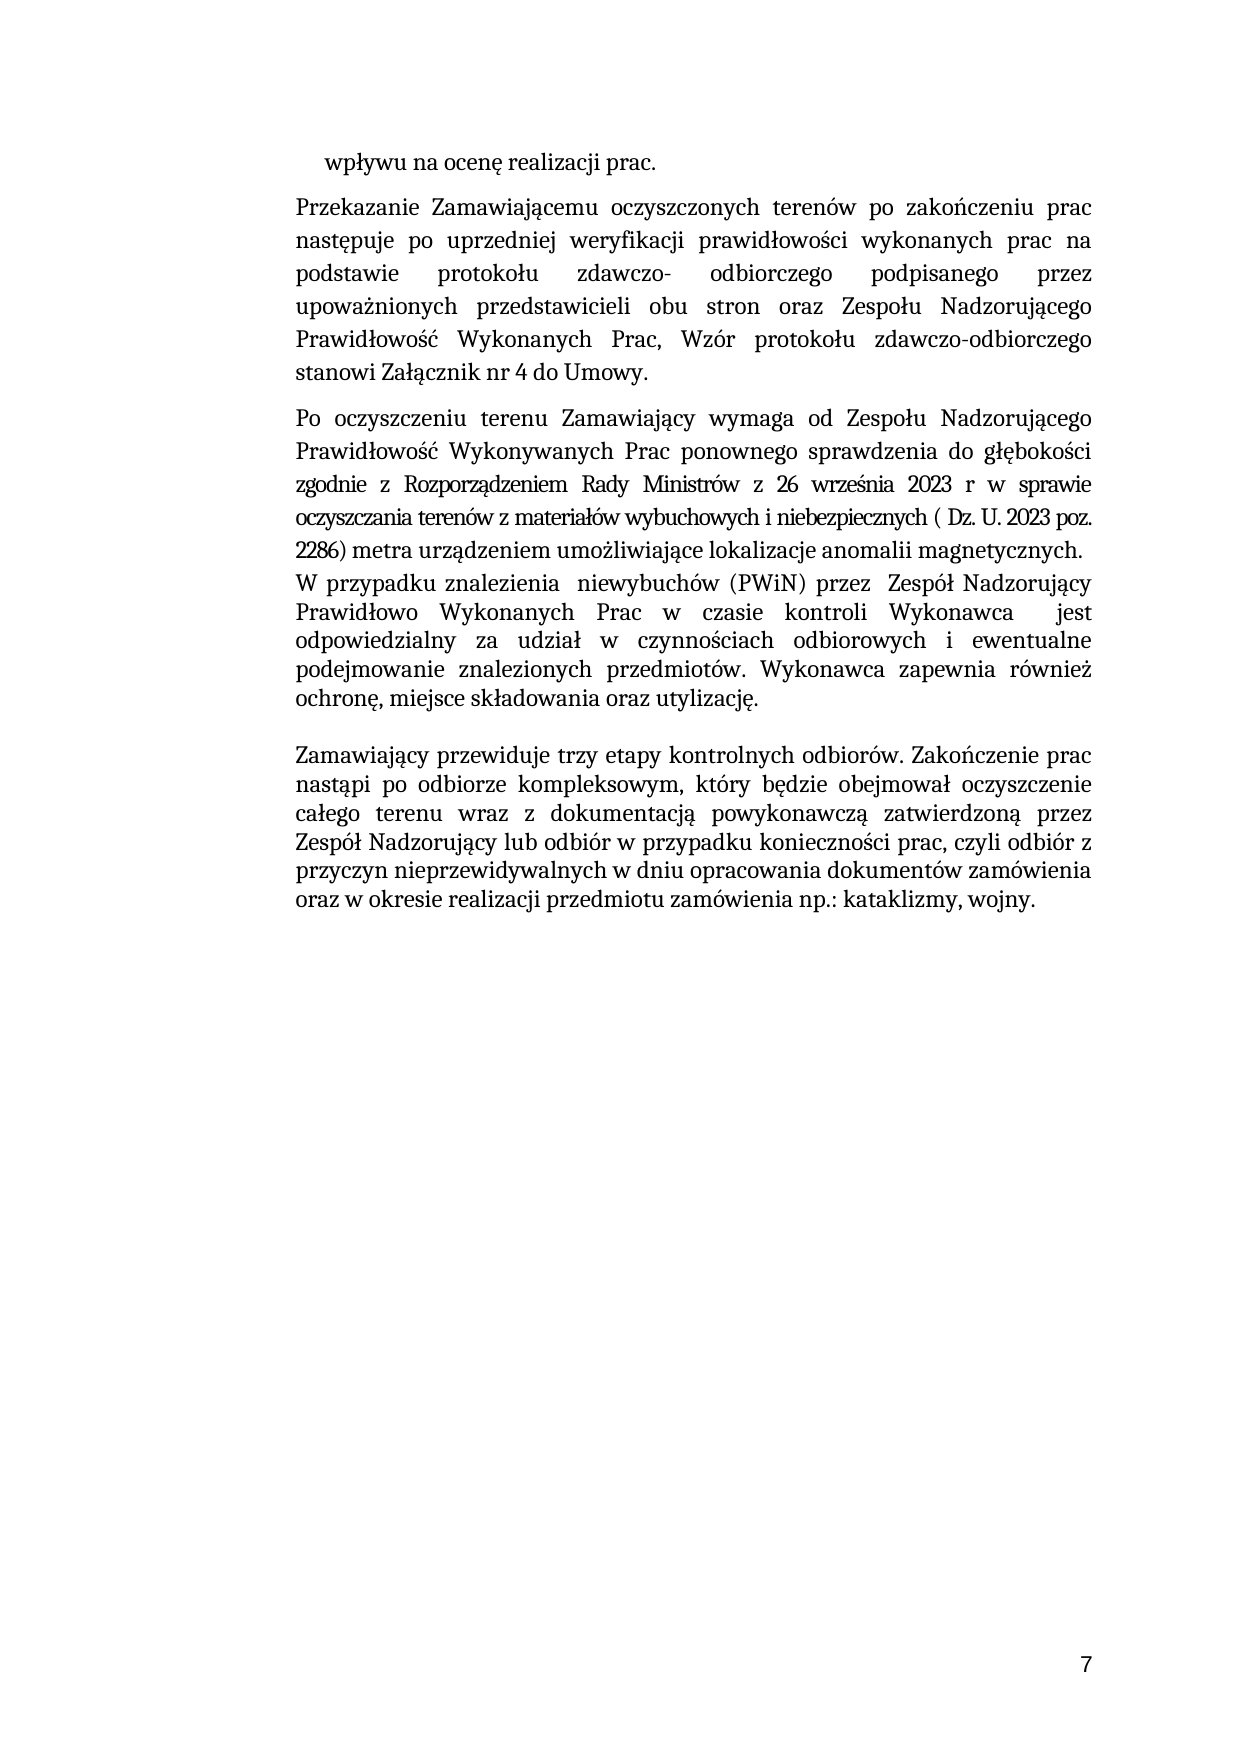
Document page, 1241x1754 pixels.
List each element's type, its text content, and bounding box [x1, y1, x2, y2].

text Zamawiający przewiduje trzy etapy kontrolnych odbiorów. Zakończenie prac nastąpi po odbiorze kompleksowym, który będzie obejmował oczyszczenie całego terenu wraz z dokumentacją powykonawczą zatwierdzoną przez Zespół Nadzorujący lub odbiór w przypadku konieczności prac, czyli odbiór z przyczyn nieprzewidywalnych w dniu opracowania dokumentów zamówienia oraz w okresie realizacji przedmiotu zamówienia np.: kataklizmy, wojny. [295, 741, 1093, 914]
text Przekazanie Zamawiającemu oczyszczonych terenów po zakończeniu prac następuje po uprzedniej weryfikacji prawidłowości wykonanych prac na podstawie protokołu zdawczo- odbiorczego podpisanego przez upoważnionych przedstawicieli obu stron oraz Zespołu Nadzorującego Prawidłowość Wykonanych Prac, Wzór protokołu zdawczo-odbiorczego stanowi Załącznik nr 4 do Umowy. [295, 193, 1093, 387]
text Po oczyszczeniu terenu Zamawiający wymaga od Zespołu Nadzorującego Prawidłowość Wykonywanych Prac ponownego sprawdzenia do głębokości zgodnie z Rozporządzeniem Rady Ministrów z 26 września 2023 r w sprawie oczyszczania terenów z materiałów wybuchowych i niebezpiecznych ( Dz. U. 2023 poz. 2286) metra urządzeniem umożliwiające lokalizacje anomalii magnetycznych. [295, 404, 1093, 564]
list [295, 148, 1093, 176]
text W przypadku znalezienia niewybuchów (PWiN) przez Zespół Nadzorujący Prawidłowo Wykonanych Prac w czasie kontroli Wykonawca jest odpowiedzialny za udział w czynnościach odbiorowych i ewentualne podejmowanie znalezionych przedmiotów. Wykonawca zapewnia również ochronę, miejsce składowania oraz utylizację. [295, 569, 1093, 713]
